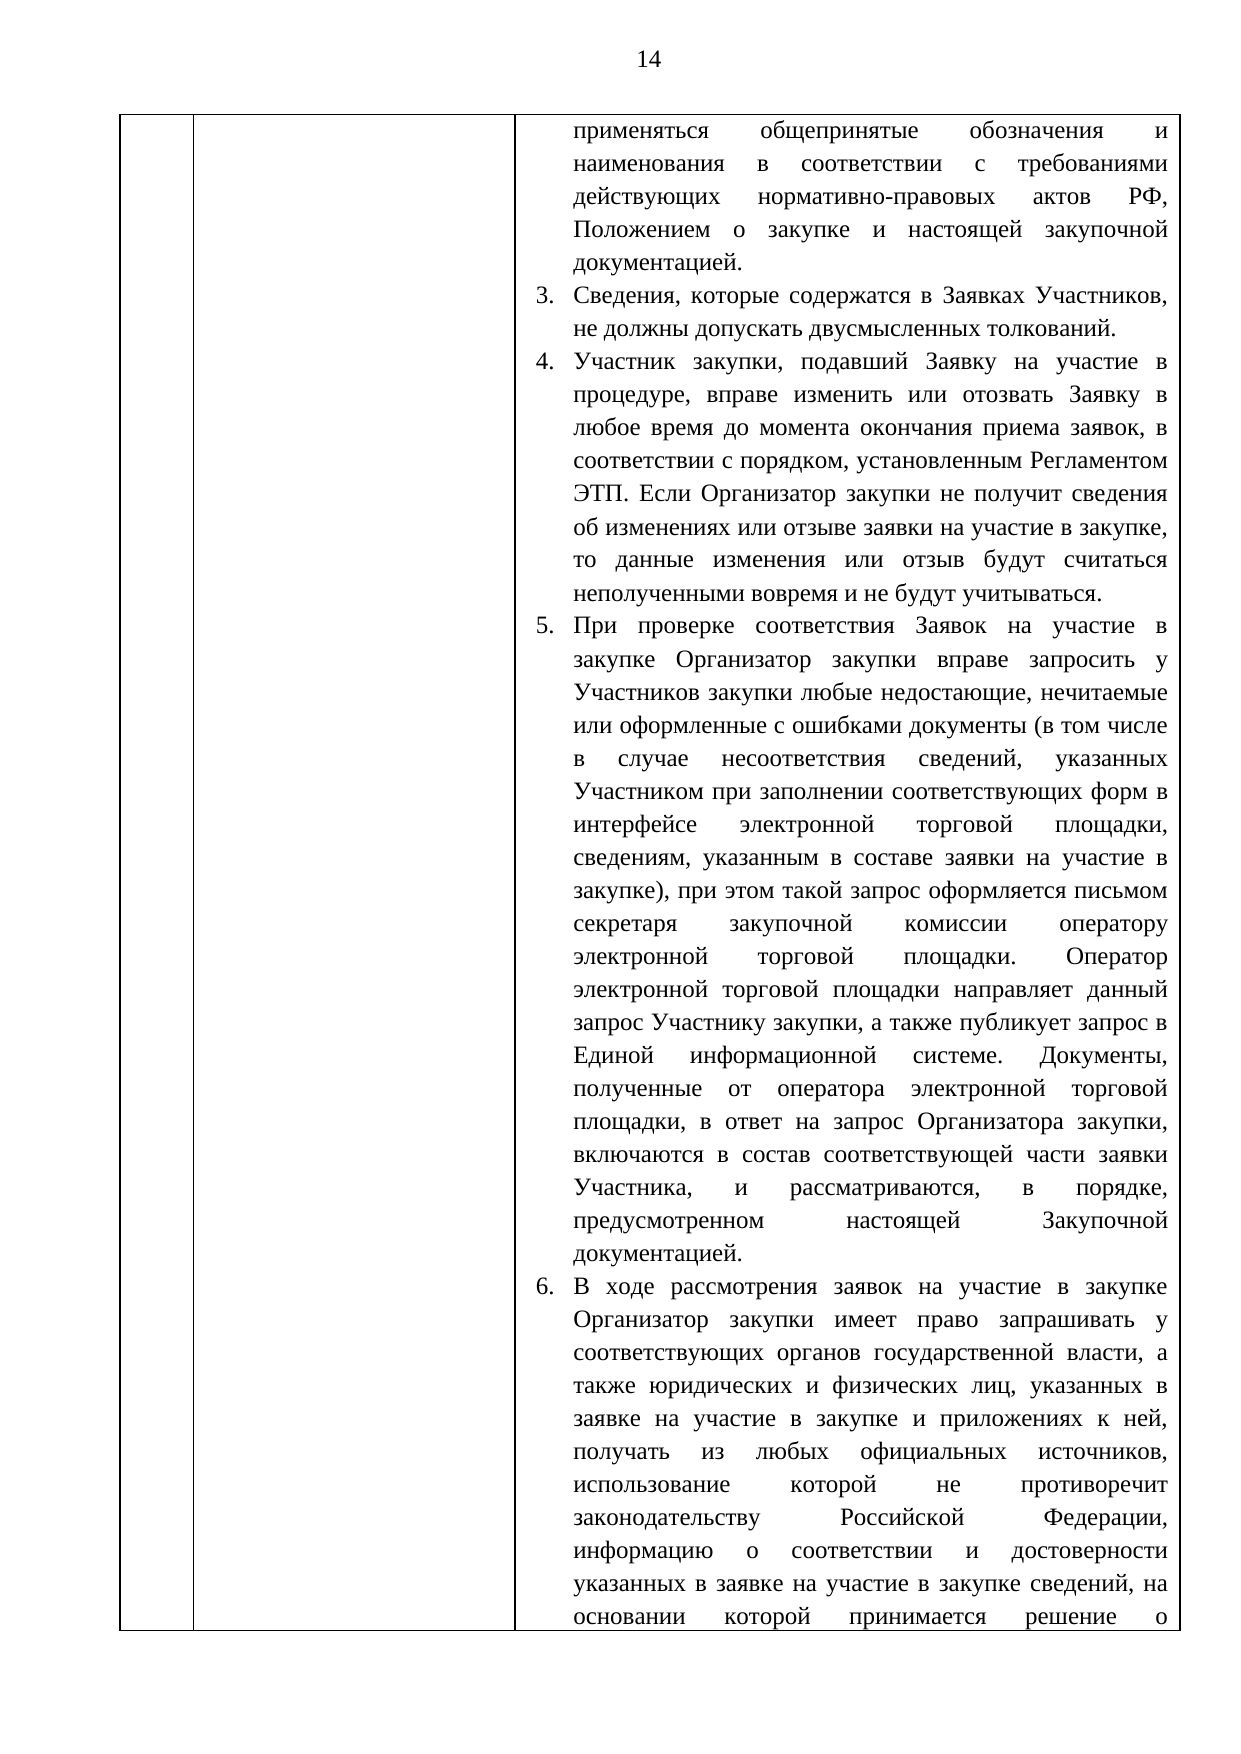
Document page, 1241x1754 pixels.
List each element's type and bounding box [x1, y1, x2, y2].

table_cell [194, 115, 514, 1630]
table_cell [121, 115, 193, 1630]
table_cell [516, 115, 1179, 1630]
